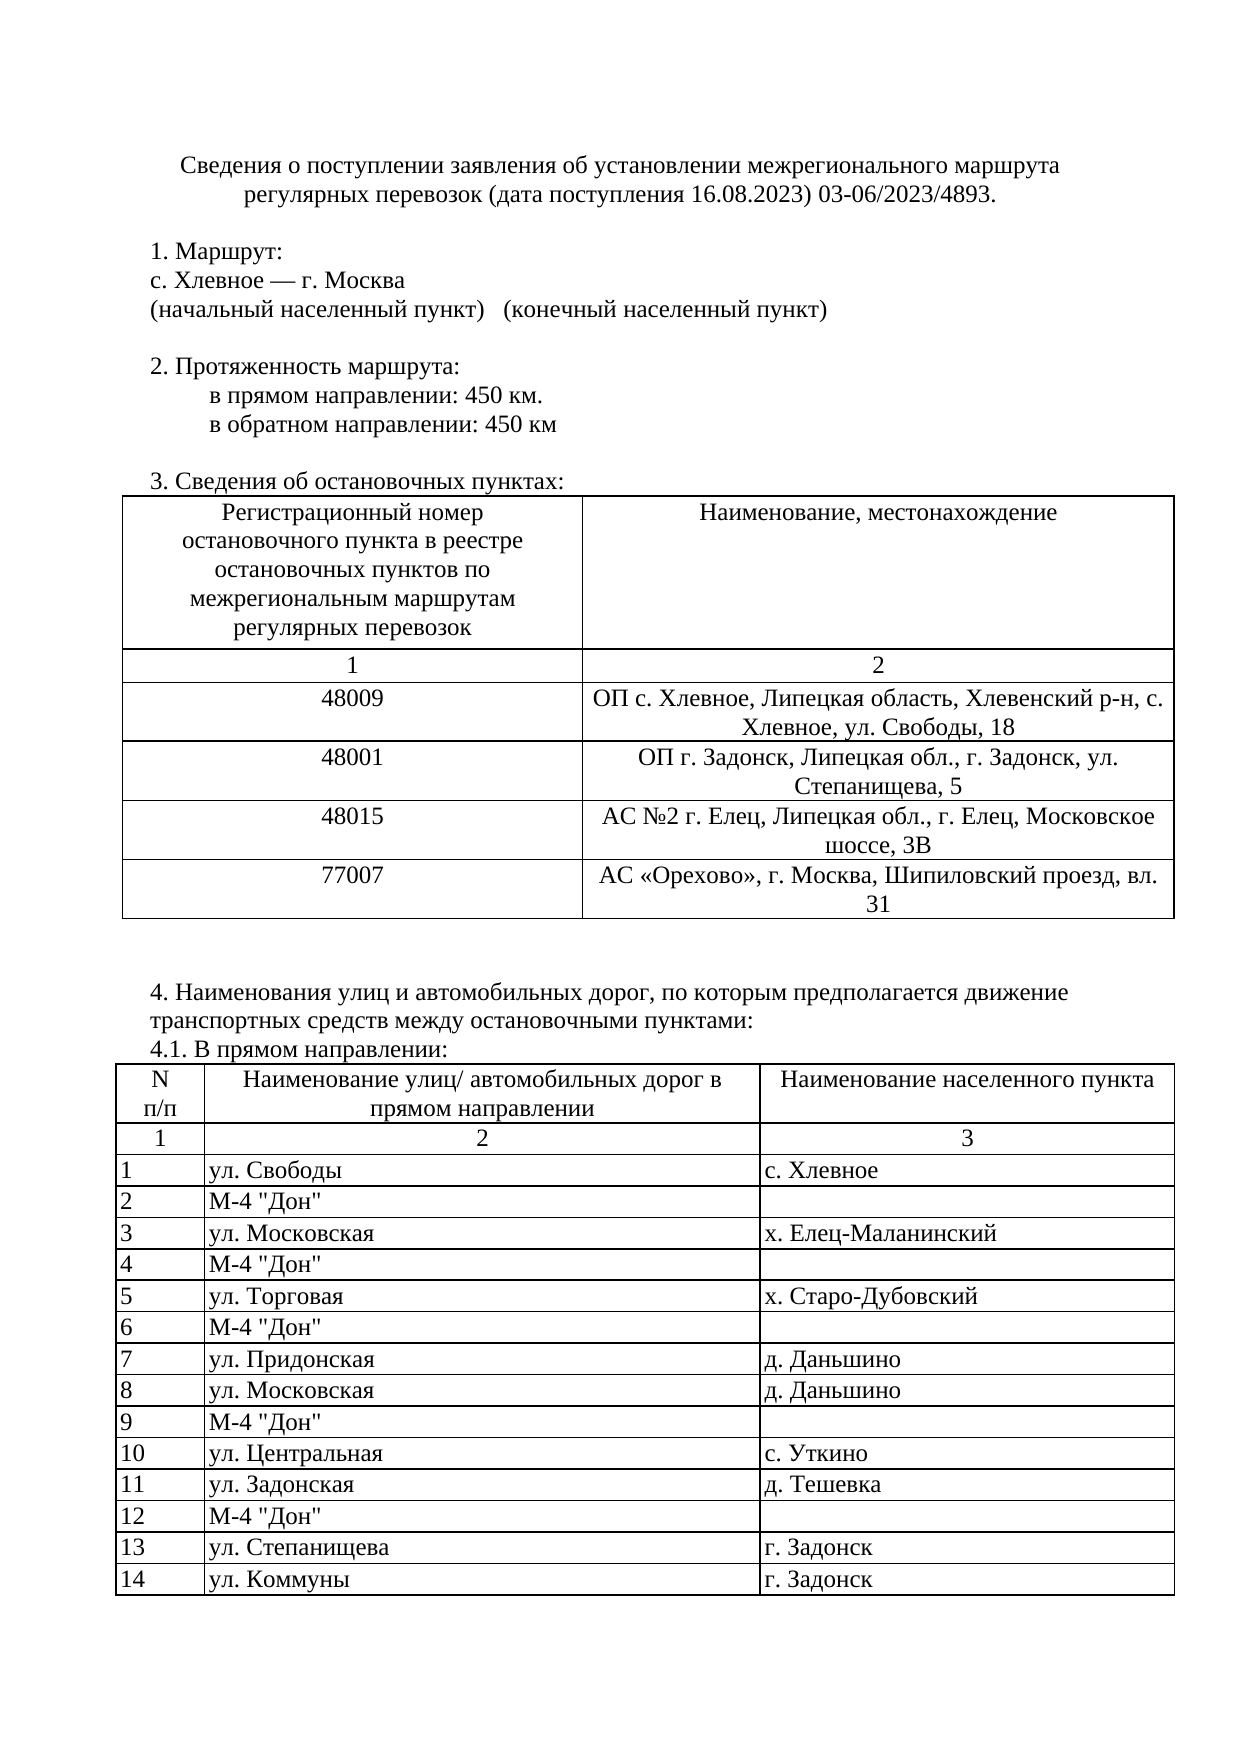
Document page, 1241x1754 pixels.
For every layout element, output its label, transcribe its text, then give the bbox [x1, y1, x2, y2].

table_cell ул. Коммуны [205, 1564, 759, 1594]
table_cell М-4 "Дон" [205, 1250, 759, 1279]
table_cell 6 [117, 1312, 204, 1342]
table_cell 11 [117, 1470, 204, 1499]
table_cell 3 [761, 1124, 1174, 1153]
table_cell 4 [117, 1250, 204, 1279]
text 4. Наименования улиц и автомобильных дорог, по которым предполагается движение транспортных средств между остановочными пунктами: [150, 977, 1090, 1034]
text Сведения о поступлении заявления об установлении межрегионального маршрута регулярных перевозок (дата поступления 16.08.2023) 03-06/2023/4893. [150, 150, 1090, 207]
table_cell ОП г. Задонск, Липецкая обл., г. Задонск, ул. Степанищева, 5 [583, 742, 1173, 799]
table_header N п/п [117, 1065, 204, 1122]
table_cell х. Елец-Маланинский [761, 1218, 1174, 1248]
table_cell с. Уткино [761, 1438, 1174, 1468]
table_cell [761, 1187, 1174, 1216]
table_header Наименование улиц/ автомобильных дорог в прямом направлении [205, 1065, 759, 1122]
table_cell 48015 [123, 801, 582, 858]
table_cell 13 [117, 1533, 204, 1562]
text в прямом направлении: 450 км. [150, 380, 1090, 409]
table_header Наименование, местонахождение [583, 497, 1173, 648]
table_cell д. Тешевка [761, 1470, 1174, 1499]
table_cell с. Хлевное [761, 1155, 1174, 1185]
table_cell 48001 [123, 742, 582, 799]
table_cell г. Задонск [761, 1533, 1174, 1562]
table_cell М-4 "Дон" [205, 1501, 759, 1531]
table_cell 5 [117, 1281, 204, 1311]
table_cell 1 [123, 650, 582, 681]
table_cell г. Задонск [761, 1564, 1174, 1594]
table_header Наименование населенного пункта [761, 1065, 1174, 1122]
text с. Хлевное — г. Москва [150, 265, 1090, 294]
table_header Регистрационный номер остановочного пункта в реестре остановочных пунктов по межрегиональным маршрутам регулярных перевозок [123, 497, 582, 648]
text 2. Протяженность маршрута: [150, 351, 1090, 380]
table_cell 48009 [123, 683, 582, 740]
table_cell 3 [117, 1218, 204, 1248]
table_cell М-4 "Дон" [205, 1407, 759, 1437]
table_cell 9 [117, 1407, 204, 1437]
table_cell [761, 1501, 1174, 1531]
table_cell 1 [117, 1155, 204, 1185]
table_cell ул. Придонская [205, 1344, 759, 1374]
table_cell [761, 1250, 1174, 1279]
table_cell 8 [117, 1375, 204, 1405]
table_cell ул. Задонская [205, 1470, 759, 1499]
table_cell ул. Московская [205, 1375, 759, 1405]
table_cell [761, 1407, 1174, 1437]
table_cell 7 [117, 1344, 204, 1374]
table_cell 1 [117, 1124, 204, 1153]
text 3. Сведения об остановочных пунктах: [150, 466, 1090, 495]
table_cell [761, 1312, 1174, 1342]
text 1. Маршрут: [150, 236, 1090, 265]
table_cell ул. Центральная [205, 1438, 759, 1468]
table_cell д. Даньшино [761, 1375, 1174, 1405]
table_cell 14 [117, 1564, 204, 1594]
table_cell ул. Степанищева [205, 1533, 759, 1562]
text (начальный населенный пункт) (конечный населенный пункт) [150, 294, 1090, 322]
table_cell 2 [583, 650, 1173, 681]
table_cell 2 [117, 1187, 204, 1216]
table_cell М-4 "Дон" [205, 1187, 759, 1216]
table_cell ул. Свободы [205, 1155, 759, 1185]
table_cell 77007 [123, 860, 582, 918]
table_cell х. Старо-Дубовский [761, 1281, 1174, 1311]
table_cell 2 [205, 1124, 759, 1153]
table_cell ОП с. Хлевное, Липецкая область, Хлевенский р-н, с. Хлевное, ул. Свободы, 18 [583, 683, 1173, 740]
table_cell АС «Орехово», г. Москва, Шипиловский проезд, вл. 31 [583, 860, 1173, 918]
table_cell 10 [117, 1438, 204, 1468]
table_cell ул. Торговая [205, 1281, 759, 1311]
table_cell АС №2 г. Елец, Липецкая обл., г. Елец, Московское шоссе, 3В [583, 801, 1173, 858]
table_cell д. Даньшино [761, 1344, 1174, 1374]
table_cell ул. Московская [205, 1218, 759, 1248]
text 4.1. В прямом направлении: [150, 1034, 1090, 1063]
text в обратном направлении: 450 км [150, 409, 1090, 437]
table_cell М-4 "Дон" [205, 1312, 759, 1342]
table_cell 12 [117, 1501, 204, 1531]
